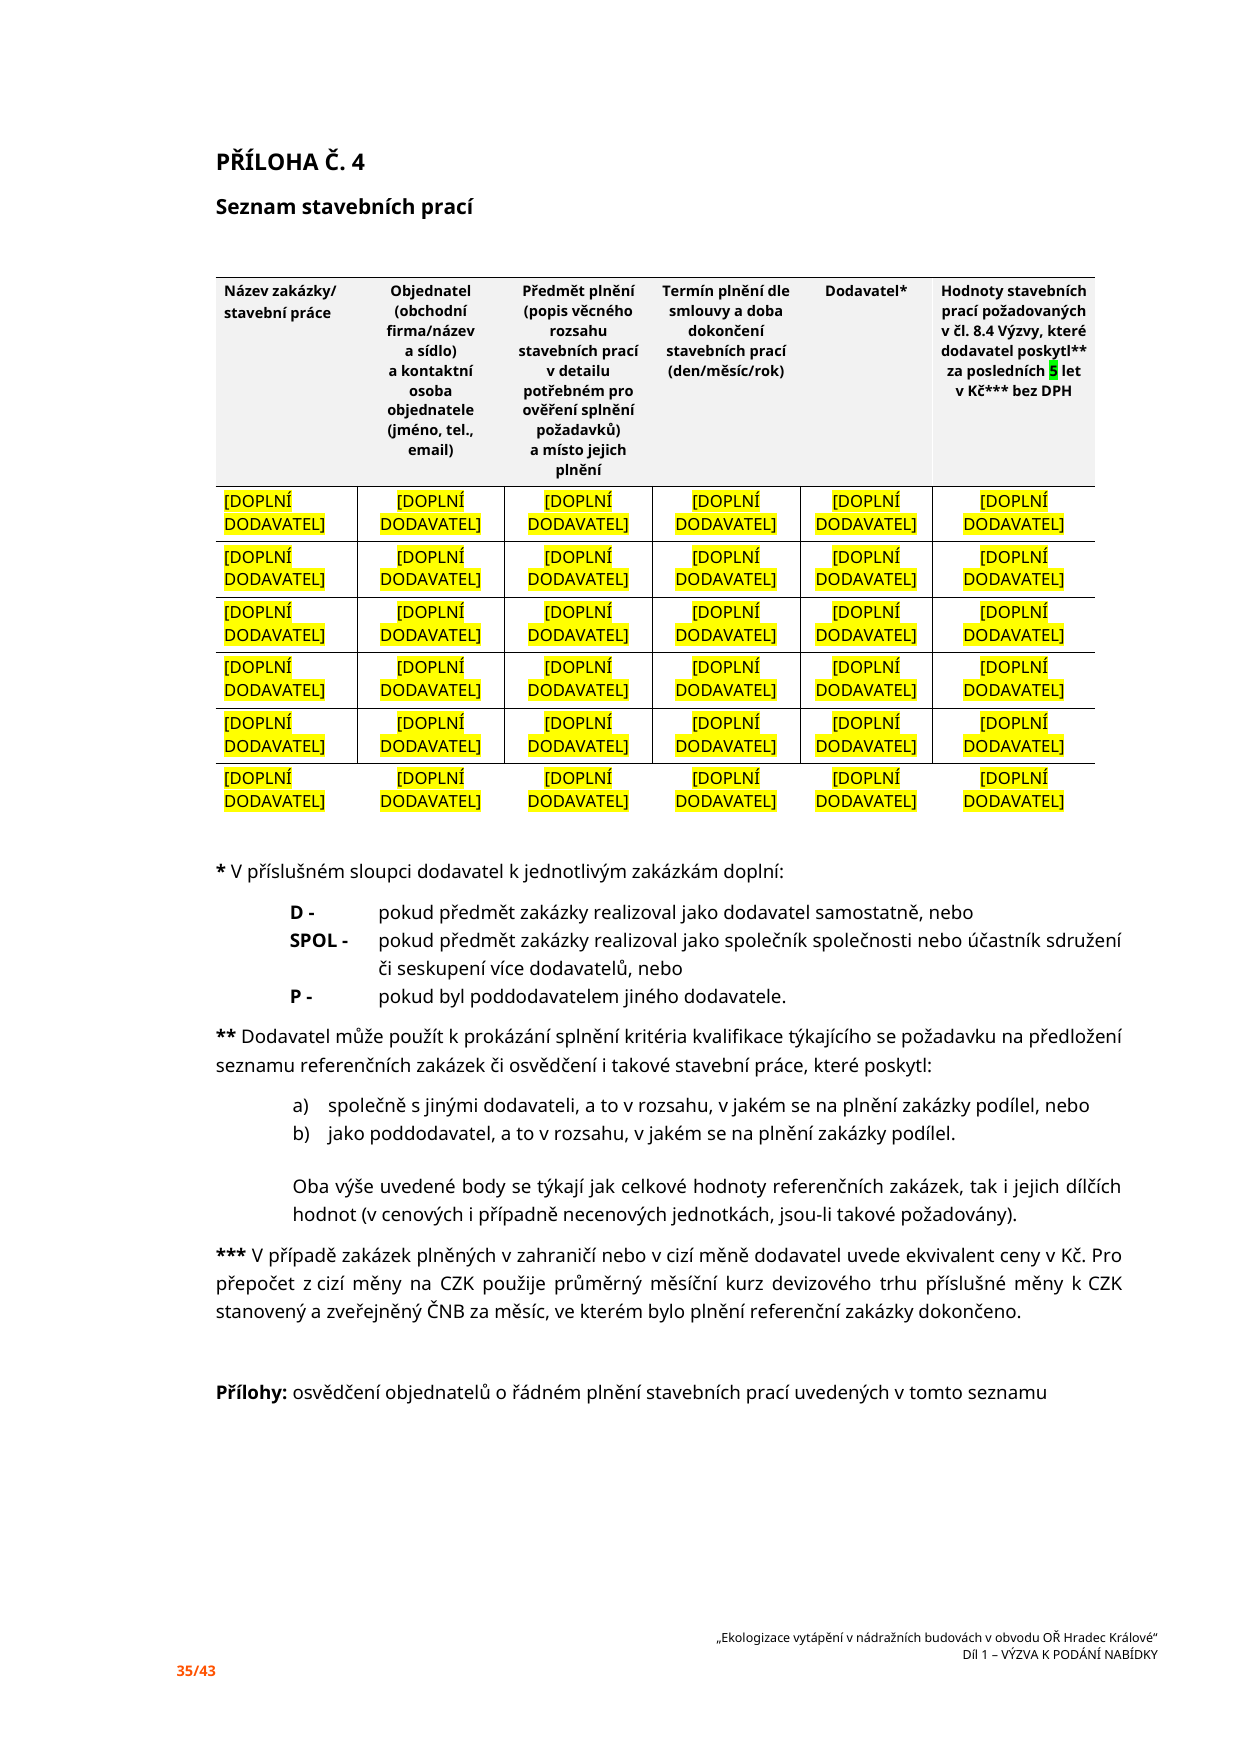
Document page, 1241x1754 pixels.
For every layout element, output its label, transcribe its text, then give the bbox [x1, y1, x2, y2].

table_header Objednatel (obchodní firma/název a sídlo) a kontaktní osoba objednatele (jméno, tel., email) [357, 278, 504, 486]
table_cell [DOPLNÍ DODAVATEL] [800, 764, 932, 818]
table_cell [DOPLNÍ DODAVATEL] [505, 598, 652, 652]
table_cell [DOPLNÍ DODAVATEL] [505, 542, 652, 597]
text *** V případě zakázek plněných v zahraničí nebo v cizí měně dodavatel uvede ekvivalent ceny v Kč. Pro přepočet z cizí měny na CZK použije průměrný měsíční kurz devizového trhu příslušné měny k CZK stanovený a zveřejněný ČNB za měsíc, ve kterém bylo plnění referenční zakázky dokončeno. [216, 1242, 1122, 1323]
table_cell [DOPLNÍ DODAVATEL] [933, 653, 1095, 707]
table_cell [DOPLNÍ DODAVATEL] [653, 653, 800, 707]
table_cell [DOPLNÍ DODAVATEL] [933, 598, 1095, 652]
table_header Termín plnění dle smlouvy a doba dokončení stavebních prací (den/měsíc/rok) [652, 278, 800, 486]
table_cell [DOPLNÍ DODAVATEL] [653, 542, 800, 597]
table_cell [DOPLNÍ DODAVATEL] [358, 542, 504, 597]
table_cell [DOPLNÍ DODAVATEL] [505, 653, 652, 707]
table_cell [DOPLNÍ DODAVATEL] [933, 487, 1095, 541]
table_cell [DOPLNÍ DODAVATEL] [358, 653, 504, 707]
table_cell [DOPLNÍ DODAVATEL] [216, 598, 357, 652]
table_header Název zakázky/ stavební práce [216, 278, 357, 486]
table_cell [DOPLNÍ DODAVATEL] [653, 709, 800, 763]
table_header Předmět plnění (popis věcného rozsahu stavebních prací v detailu potřebném pro ověření splnění požadavků) a místo jejich plnění [504, 278, 652, 486]
text Oba výše uvedené body se týkají jak celkové hodnoty referenčních zakázek, tak i jejich dílčích hodnot (v cenových i případně necenových jednotkách, jsou-li takové požadovány). [292, 1173, 1122, 1227]
table_header Hodnoty stavebních prací požadovaných v čl. 8.4 Výzvy, které dodavatel poskytl** za posledních 5 let v Kč*** bez DPH [933, 278, 1095, 486]
table_cell [DOPLNÍ DODAVATEL] [933, 764, 1095, 818]
table_cell [DOPLNÍ DODAVATEL] [801, 487, 932, 541]
list společně s jinými dodavateli, a to v rozsahu, v jakém se na plnění zakázky podílel, nebo [292, 1092, 1122, 1118]
text P - pokud byl poddodavatelem jiného dodavatele. [289, 983, 1122, 1009]
text Seznam stavebních prací [216, 192, 1122, 221]
table_cell [DOPLNÍ DODAVATEL] [505, 487, 652, 541]
table_cell [DOPLNÍ DODAVATEL] [504, 764, 652, 818]
table_cell [DOPLNÍ DODAVATEL] [358, 487, 504, 541]
table_cell [DOPLNÍ DODAVATEL] [216, 764, 357, 818]
text ** Dodavatel může použít k prokázání splnění kritéria kvalifikace týkajícího se požadavku na předložení seznamu referenčních zakázek či osvědčení i takové stavební práce, které poskytl: [216, 1024, 1122, 1077]
table_cell [DOPLNÍ DODAVATEL] [358, 709, 504, 763]
text SPOL - pokud předmět zakázky realizoval jako společník společnosti nebo účastník sdružení či seskupení více dodavatelů, nebo [289, 927, 1122, 981]
text * V příslušném sloupci dodavatel k jednotlivým zakázkám doplní: [216, 859, 1122, 884]
table_cell [DOPLNÍ DODAVATEL] [801, 598, 932, 652]
table_cell [DOPLNÍ DODAVATEL] [801, 653, 932, 707]
table_cell [DOPLNÍ DODAVATEL] [801, 709, 932, 763]
text Příloha č. 4 [216, 146, 1122, 177]
table_cell [DOPLNÍ DODAVATEL] [505, 709, 652, 763]
text Přílohy: osvědčení objednatelů o řádném plnění stavebních prací uvedených v tomto seznamu [216, 1379, 1122, 1404]
table_header Dodavatel* [800, 278, 932, 486]
table_cell [DOPLNÍ DODAVATEL] [357, 764, 504, 818]
table_cell [DOPLNÍ DODAVATEL] [653, 487, 800, 541]
table_cell [DOPLNÍ DODAVATEL] [216, 487, 357, 541]
table_cell [DOPLNÍ DODAVATEL] [216, 709, 357, 763]
table_cell [DOPLNÍ DODAVATEL] [933, 709, 1095, 763]
table_cell [DOPLNÍ DODAVATEL] [652, 764, 800, 818]
table_cell [DOPLNÍ DODAVATEL] [933, 542, 1095, 597]
text D - pokud předmět zakázky realizoval jako dodavatel samostatně, nebo [289, 899, 1122, 925]
table_cell [DOPLNÍ DODAVATEL] [653, 598, 800, 652]
table_cell [DOPLNÍ DODAVATEL] [216, 653, 357, 707]
list jako poddodavatel, a to v rozsahu, v jakém se na plnění zakázky podílel. [292, 1120, 1122, 1146]
table_cell [DOPLNÍ DODAVATEL] [216, 542, 357, 597]
table_cell [DOPLNÍ DODAVATEL] [358, 598, 504, 652]
table_cell [DOPLNÍ DODAVATEL] [801, 542, 932, 597]
